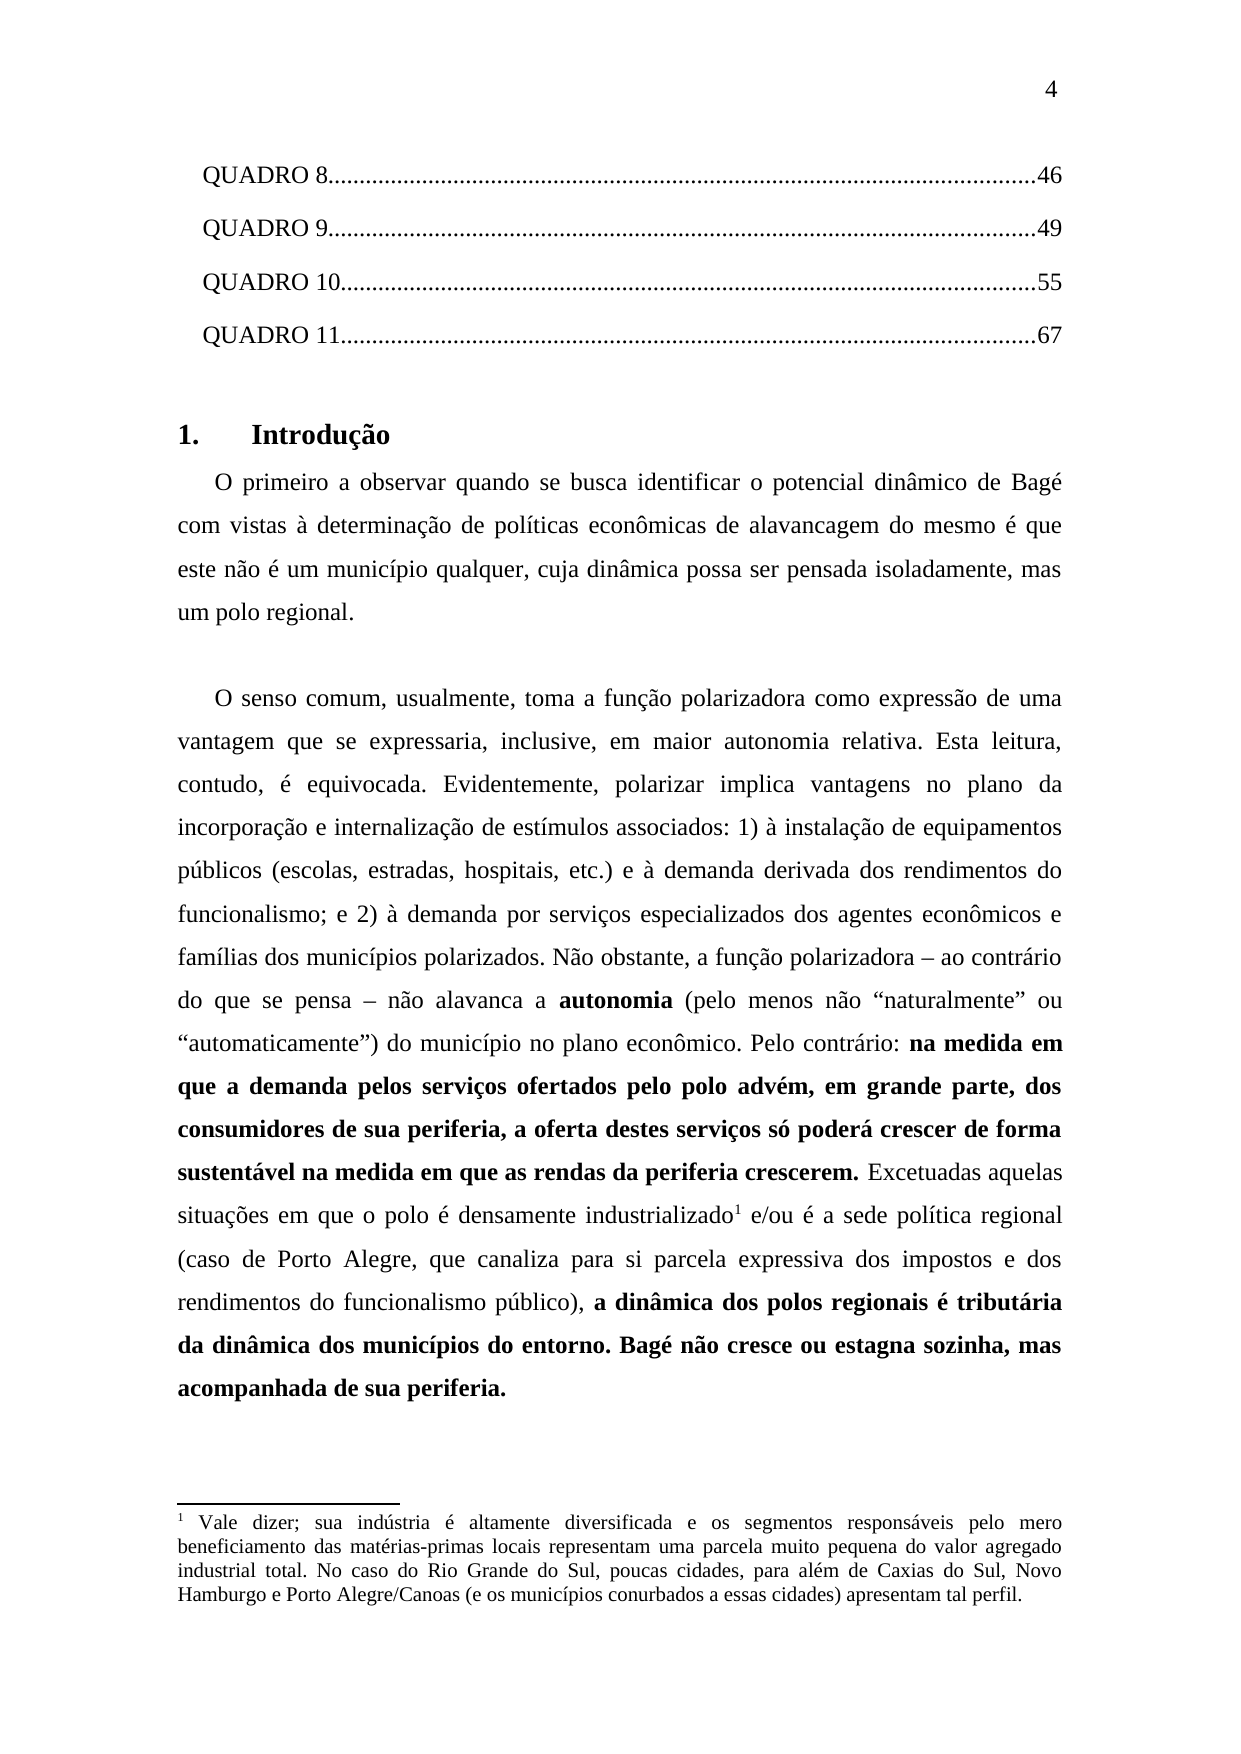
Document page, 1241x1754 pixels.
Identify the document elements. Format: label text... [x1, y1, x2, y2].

text QUADRO 11 67 [202, 321, 1057, 349]
text O primeiro a observar quando se busca identificar o potencial dinâmico de Bagé com vistas à determinação de políticas econômicas de alavancagem do mesmo é que este não é um município qualquer, cuja dinâmica possa ser pensada isoladamente, mas um polo regional. [177, 467, 1063, 626]
text O senso comum, usualmente, toma a função polarizadora como expressão de uma vantagem que se expressaria, inclusive, em maior autonomia relativa. Esta leitura, contudo, é equivocada. Evidentemente, polarizar implica vantagens no plano da incorporação e internalização de estímulos associados: 1) à instalação de equipamentos públicos (escolas, estradas, hospitais, etc.) e à demanda derivada dos rendimentos do funcionalismo; e 2) à demanda por serviços especializados dos agentes econômicos e famílias dos municípios polarizados. Não obstante, a função polarizadora – ao contrário do que se pensa – não alavanca a autonomia (pelo menos não “naturalmente” ou “automaticamente”) do município no plano econômico. Pelo contrário: na medida em que a demanda pelos serviços ofertados pelo polo advém, em grande parte, dos consumidores de sua periferia, a oferta destes serviços só poderá crescer de forma sustentável na medida em que as rendas da periferia crescerem. Excetuadas aquelas situações em que o polo é densamente industrializado e/ou é a sede política regional (caso de Porto Alegre, que canaliza para si parcela expressiva dos impostos e dos rendimentos do funcionalismo público), a dinâmica dos polos regionais é tributária da dinâmica dos municípios do entorno. Bagé não cresce ou estagna sozinha, mas acompanhada de sua periferia. [177, 683, 1063, 1402]
text QUADRO 8 46 [202, 160, 1057, 189]
text QUADRO 9 49 [202, 213, 1057, 242]
text QUADRO 10 55 [202, 267, 1057, 296]
list Introdução [177, 417, 1063, 451]
